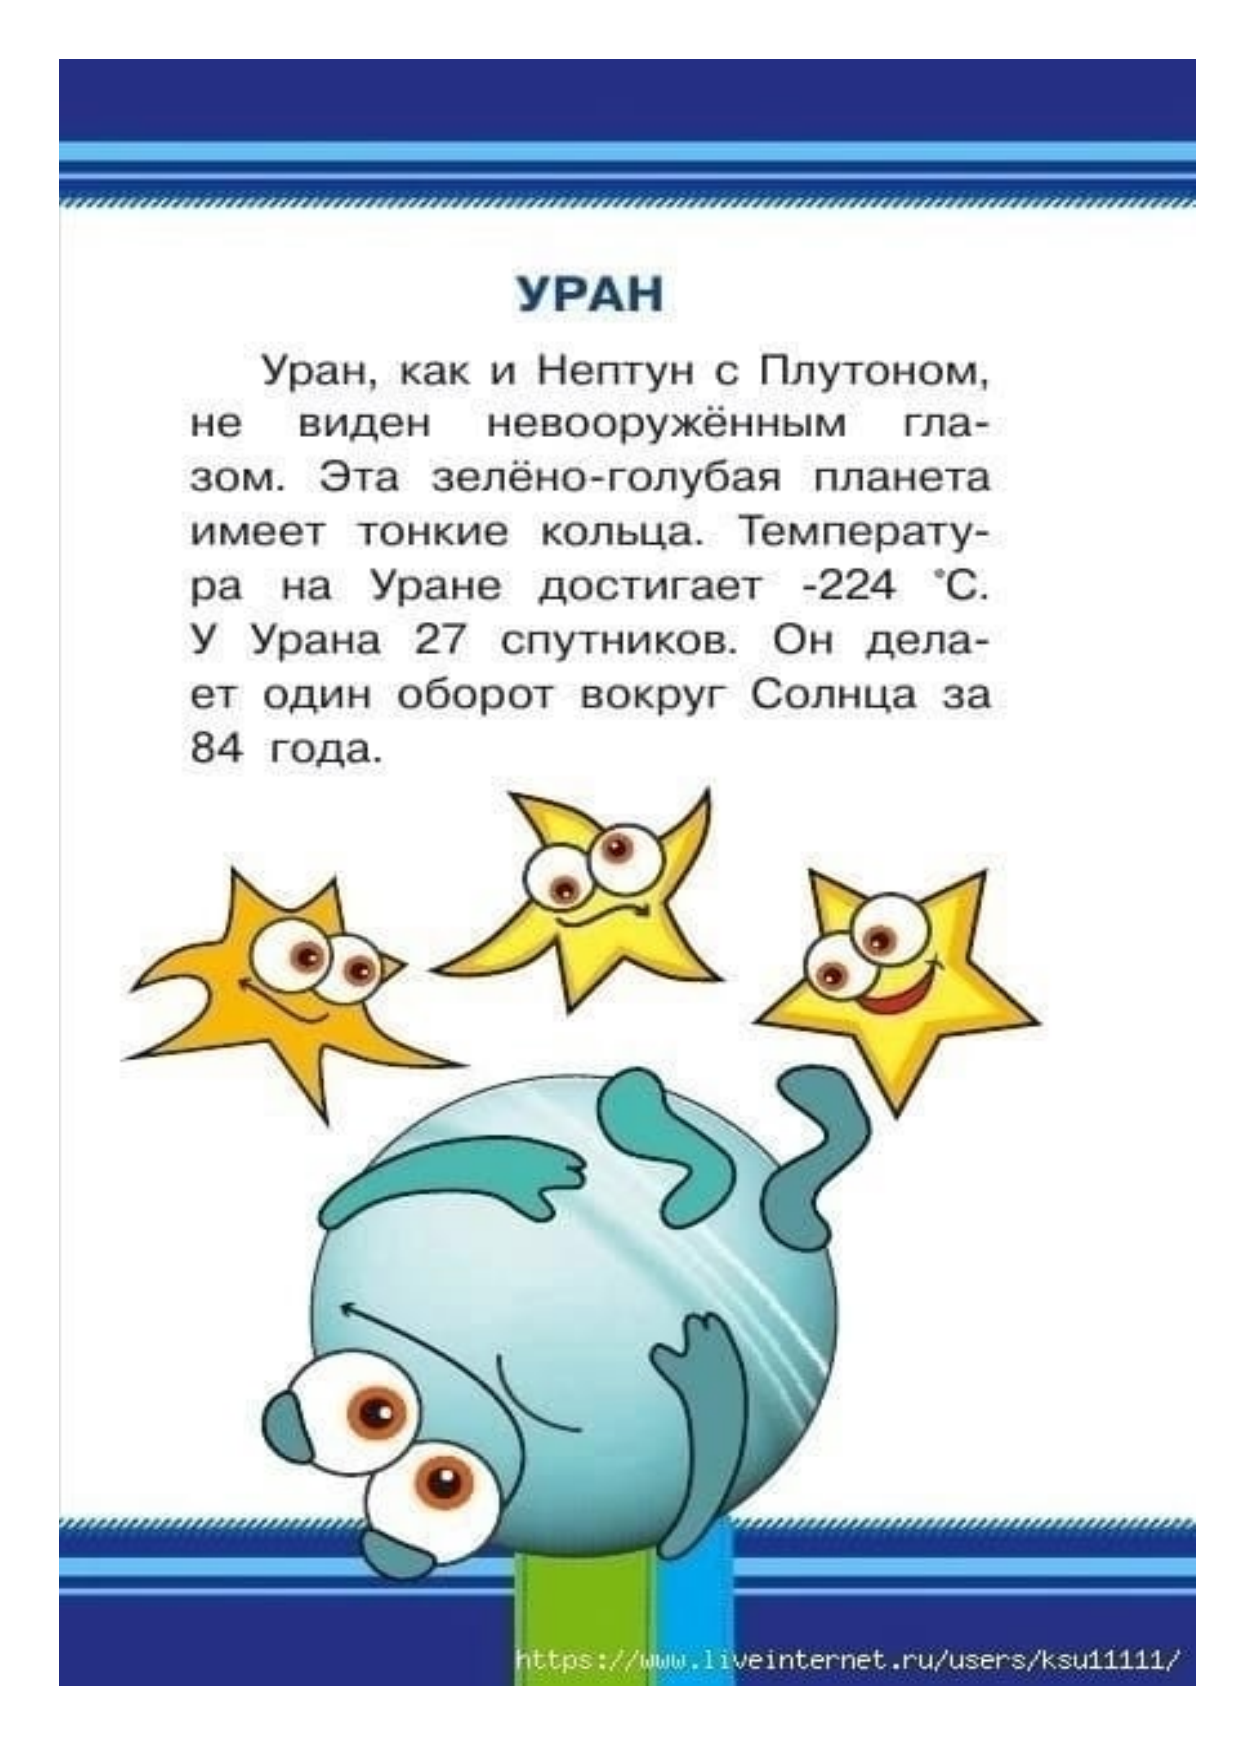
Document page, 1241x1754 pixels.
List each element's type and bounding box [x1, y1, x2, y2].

picture [59, 59, 1196, 1686]
